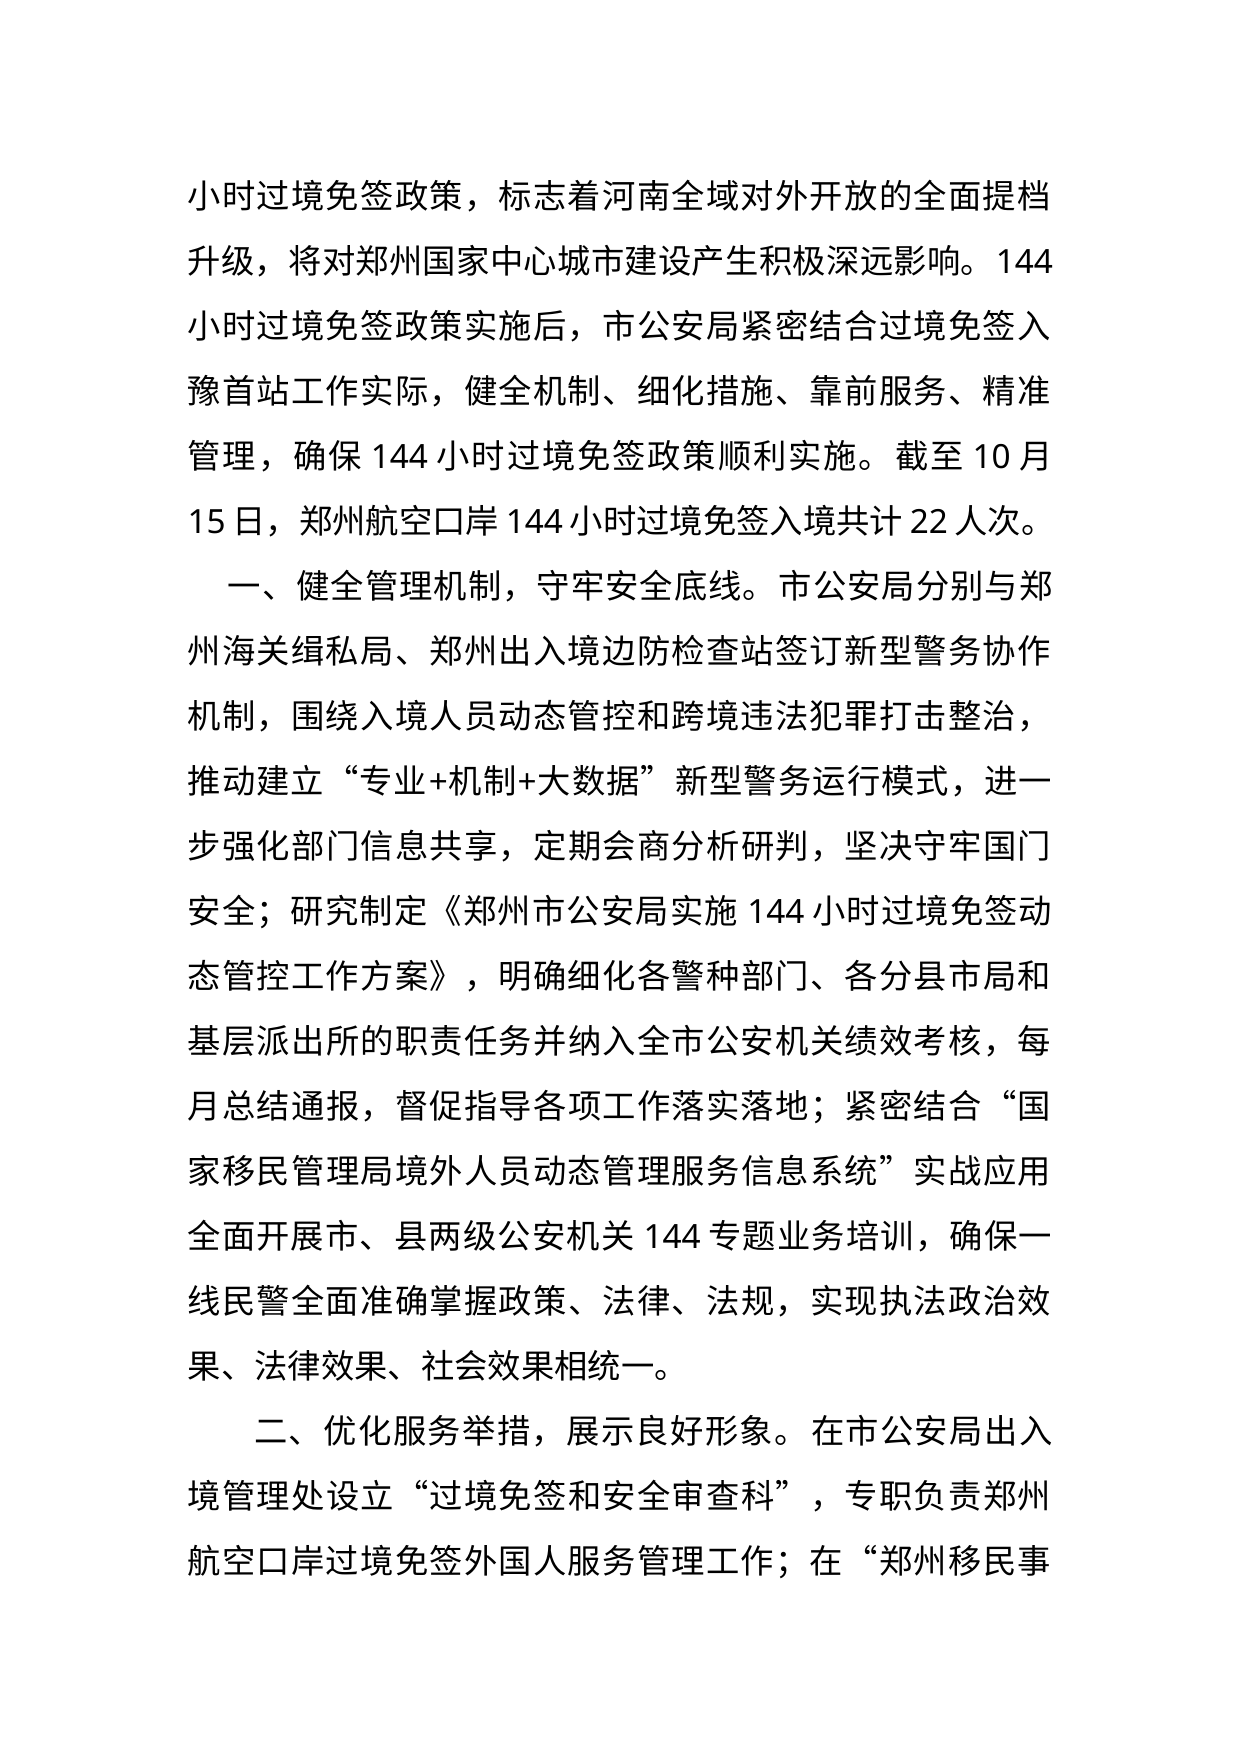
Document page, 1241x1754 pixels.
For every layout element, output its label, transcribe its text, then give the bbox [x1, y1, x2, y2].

text 一、健全管理机制，守牢安全底线。市公安局分别与郑州海关缉私局、郑州出入境边防检查站签订新型警务协作机制，围绕入境人员动态管控和跨境违法犯罪打击整治，推动建立“专业+机制+大数据”新型警务运行模式，进一步强化部门信息共享，定期会商分析研判，坚决守牢国门安全；研究制定《郑州市公安局实施144小时过境免签动态管控工作方案》，明确细化各警种部门、各分县市局和基层派出所的职责任务并纳入全市公安机关绩效考核，每月总结通报，督促指导各项工作落实落地；紧密结合“国家移民管理局境外人员动态管理服务信息系统”实战应用，全面开展市、县两级公安机关144专题业务培训，确保一线民警全面准确掌握政策、法律、法规，实现执法政治效果、法律效果、社会效果相统一。 [187, 552, 1053, 1397]
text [187, 162, 1053, 552]
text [187, 1397, 1053, 1592]
